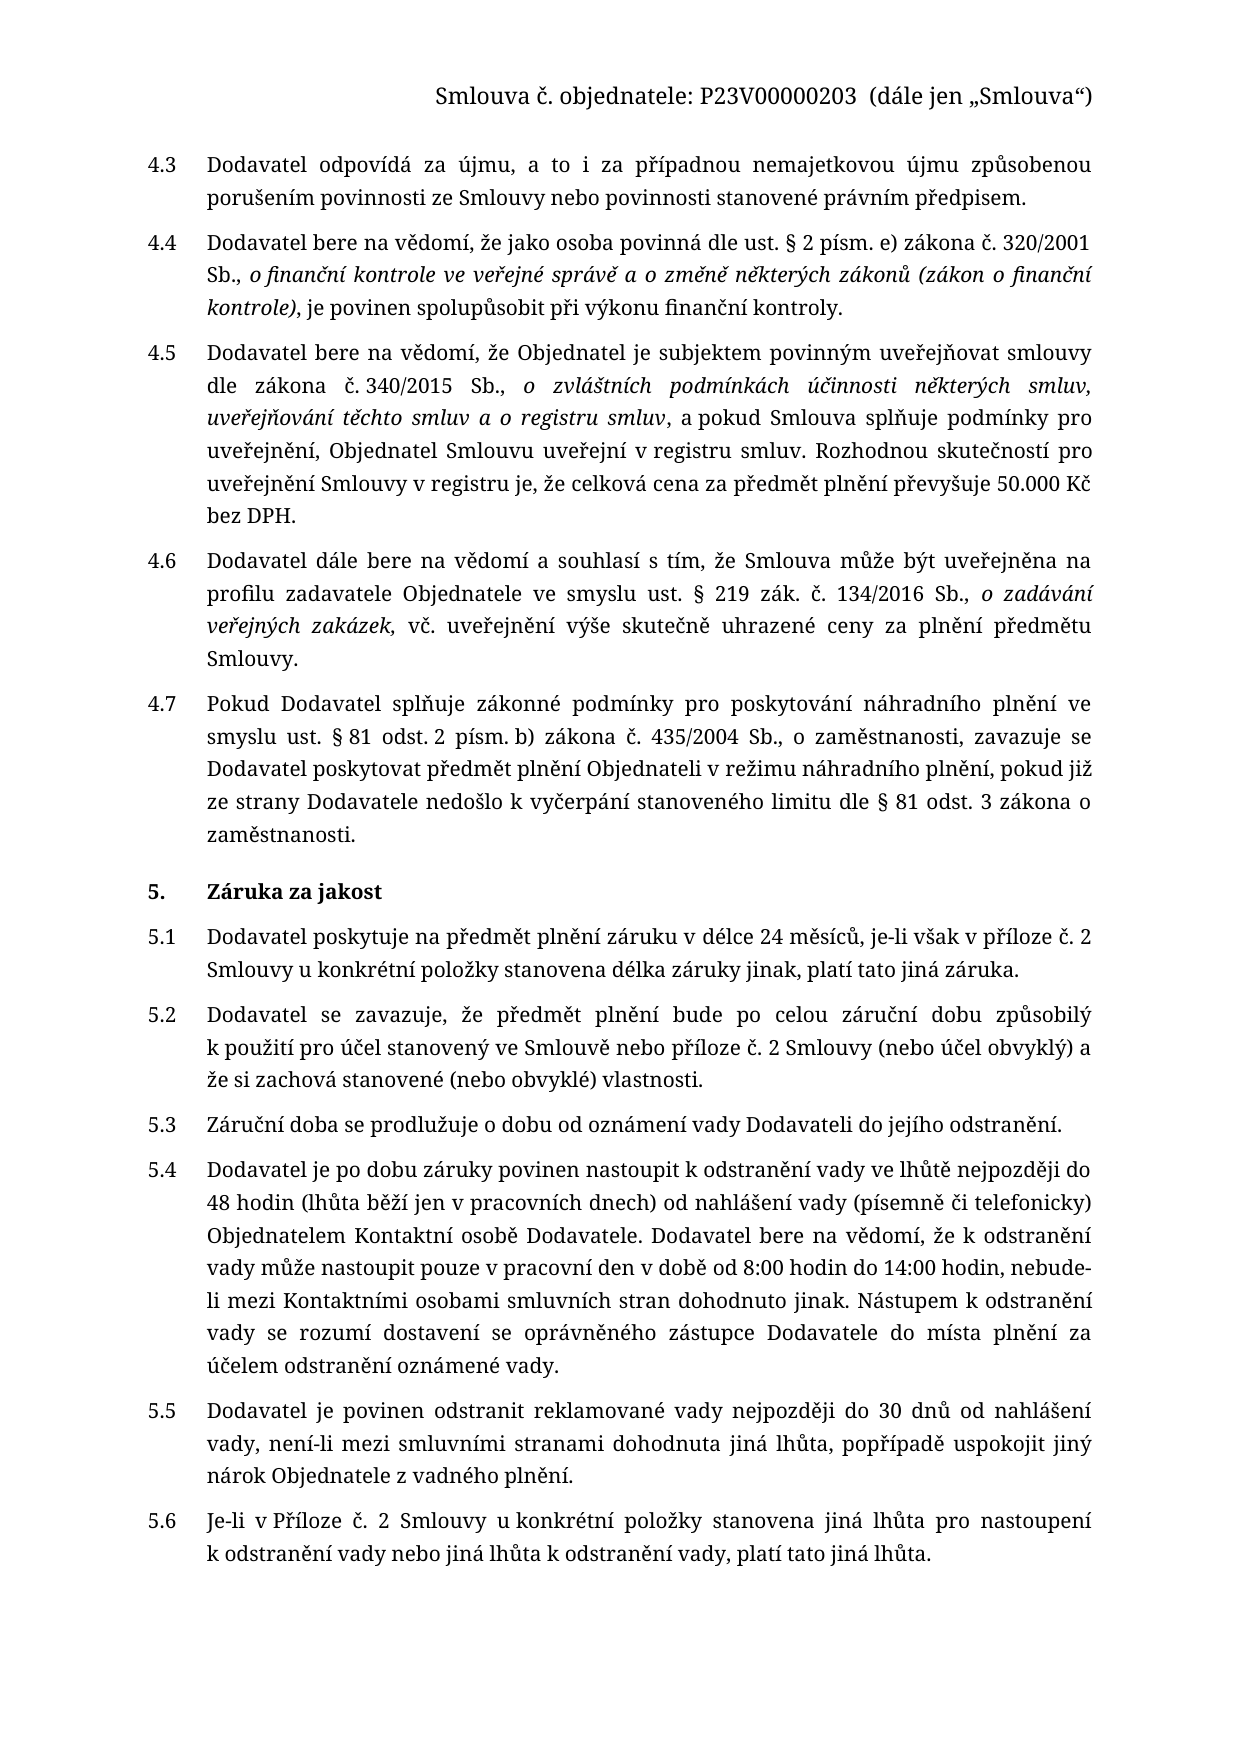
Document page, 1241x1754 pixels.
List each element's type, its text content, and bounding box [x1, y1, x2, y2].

list Dodavatel bere na vědomí, že Objednatel je subjektem povinným uveřejňovat smlouvy dle zákona č. 340/2015 Sb., o zvláštních podmínkách účinnosti některých smluv, uveřejňování těchto smluv a o registru smluv, a pokud Smlouva splňuje podmínky pro uveřejnění, Objednatel Smlouvu uveřejní v registru smluv. Rozhodnou skutečností pro uveřejnění Smlouvy v registru je, že celková cena za předmět plnění převyšuje 50.000 Kč bez DPH. [148, 338, 1093, 530]
list Dodavatel odpovídá za újmu, a to i za případnou nemajetkovou újmu způsobenou porušením povinnosti ze Smlouvy nebo povinnosti stanovené právním předpisem. [148, 150, 1093, 211]
list Pokud Dodavatel splňuje zákonné podmínky pro poskytování náhradního plnění ve smyslu ust. § 81 odst. 2 písm. b) zákona č. 435/2004 Sb., o zaměstnanosti, zavazuje se Dodavatel poskytovat předmět plnění Objednateli v režimu náhradního plnění, pokud již ze strany Dodavatele nedošlo k vyčerpání stanoveného limitu dle § 81 odst. 3 zákona o zaměstnanosti. [148, 689, 1093, 848]
list Záruční doba se prodlužuje o dobu od oznámení vady Dodavateli do jejího odstranění. [148, 1110, 1093, 1139]
list Dodavatel poskytuje na předmět plnění záruku v délce 24 měsíců, je-li však v příloze č. 2 Smlouvy u konkrétní položky stanovena délka záruky jinak, platí tato jiná záruka. [148, 922, 1093, 983]
list Dodavatel bere na vědomí, že jako osoba povinná dle ust. § 2 písm. e) zákona č. 320/2001 Sb., o finanční kontrole ve veřejné správě a o změně některých zákonů (zákon o finanční kontrole), je povinen spolupůsobit při výkonu finanční kontroly. [148, 228, 1093, 322]
list Záruka za jakost [148, 877, 1093, 906]
list Dodavatel se zavazuje, že předmět plnění bude po celou záruční dobu způsobilý k použití pro účel stanovený ve Smlouvě nebo příloze č. 2 Smlouvy (nebo účel obvyklý) a že si zachová stanovené (nebo obvyklé) vlastnosti. [148, 1000, 1093, 1094]
list Dodavatel je po dobu záruky povinen nastoupit k odstranění vady ve lhůtě nejpozději do 48 hodin (lhůta běží jen v pracovních dnech) od nahlášení vady (písemně či telefonicky) Objednatelem Kontaktní osobě Dodavatele. Dodavatel bere na vědomí, že k odstranění vady může nastoupit pouze v pracovní den v době od 8:00 hodin do 14:00 hodin, nebude-li mezi Kontaktními osobami smluvních stran dohodnuto jinak. Nástupem k odstranění vady se rozumí dostavení se oprávněného zástupce Dodavatele do místa plnění za účelem odstranění oznámené vady. [148, 1156, 1093, 1379]
list Dodavatel je povinen odstranit reklamované vady nejpozději do 30 dnů od nahlášení vady, není-li mezi smluvními stranami dohodnuta jiná lhůta, popřípadě uspokojit jiný nárok Objednatele z vadného plnění. [148, 1396, 1093, 1490]
list Je-li v Příloze č. 2 Smlouvy u konkrétní položky stanovena jiná lhůta pro nastoupení k odstranění vady nebo jiná lhůta k odstranění vady, platí tato jiná lhůta. [148, 1507, 1093, 1568]
list Dodavatel dále bere na vědomí a souhlasí s tím, že Smlouva může být uveřejněna na profilu zadavatele Objednatele ve smyslu ust. § 219 zák. č. 134/2016 Sb., o zadávání veřejných zakázek, vč. uveřejnění výše skutečně uhrazené ceny za plnění předmětu Smlouvy. [148, 546, 1093, 673]
